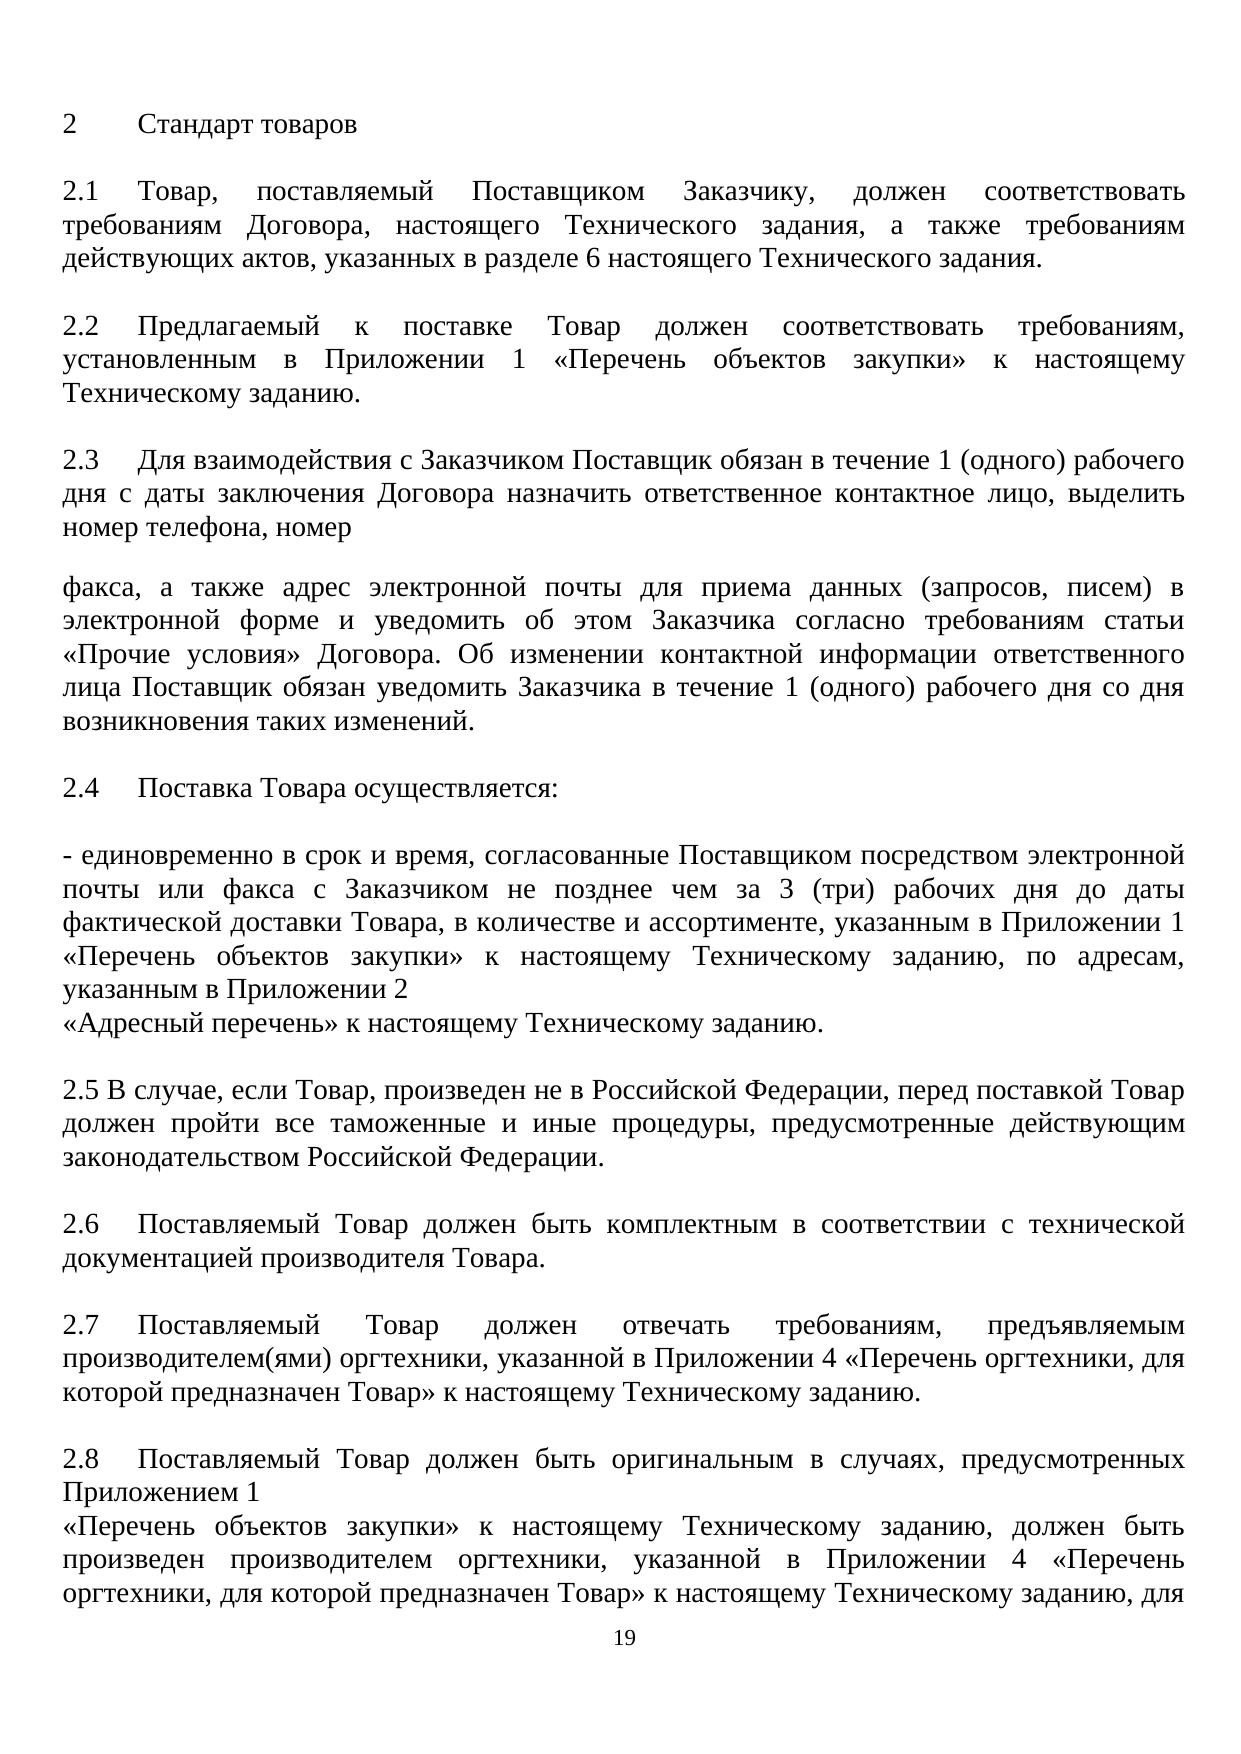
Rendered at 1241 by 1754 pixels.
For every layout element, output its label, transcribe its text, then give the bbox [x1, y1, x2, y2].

text 2.6 Поставляемый Товар должен быть комплектным в соответствии с технической документацией производителя Товара. [62, 1206, 1186, 1273]
text 2.1 Товар, поставляемый Поставщиком Заказчику, должен соответствовать требованиям Договора, настоящего Технического задания, а также требованиям действующих актов, указанных в разделе 6 настоящего Технического задания. [62, 173, 1186, 274]
text «Адресный перечень» к настоящему Техническому заданию. [62, 1005, 1186, 1038]
text 2.2 Предлагаемый к поставке Товар должен соответствовать требованиям, установленным в Приложении 1 «Перечень объектов закупки» к настоящему Техническому заданию. [62, 308, 1186, 408]
text 2.4 Поставка Товара осуществляется: [62, 770, 1186, 804]
text факса, а также адрес электронной почты для приема данных (запросов, писем) в электронной форме и уведомить об этом Заказчика согласно требованиям статьи «Прочие условия» Договора. Об изменении контактной информации ответственного лица Поставщик обязан уведомить Заказчика в течение 1 (одного) рабочего дня со дня возникновения таких изменений. [62, 569, 1186, 737]
text 2.8 Поставляемый Товар должен быть оригинальным в случаях, предусмотренных Приложением 1 [62, 1441, 1186, 1508]
text 2.3 Для взаимодействия с Заказчиком Поставщик обязан в течение 1 (одного) рабочего дня с даты заключения Договора назначить ответственное контактное лицо, выделить номер телефона, номер [62, 442, 1186, 542]
text 2 Стандарт товаров [62, 106, 1186, 140]
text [62, 1508, 1186, 1609]
text 2.5 В случае, если Товар, произведен не в Российской Федерации, перед поставкой Товар должен пройти все таможенные и иные процедуры, предусмотренные действующим законодательством Российской Федерации. [62, 1072, 1186, 1173]
text 2.7 Поставляемый Товар должен отвечать требованиям, предъявляемым производителем(ями) оргтехники, указанной в Приложении 4 «Перечень оргтехники, для которой предназначен Товар» к настоящему Техническому заданию. [62, 1307, 1186, 1407]
text - единовременно в срок и время, согласованные Поставщиком посредством электронной почты или факса с Заказчиком не позднее чем за 3 (три) рабочих дня до даты фактической доставки Товара, в количестве и ассортименте, указанным в Приложении 1 «Перечень объектов закупки» к настоящему Техническому заданию, по адресам, указанным в Приложении 2 [62, 837, 1186, 1005]
